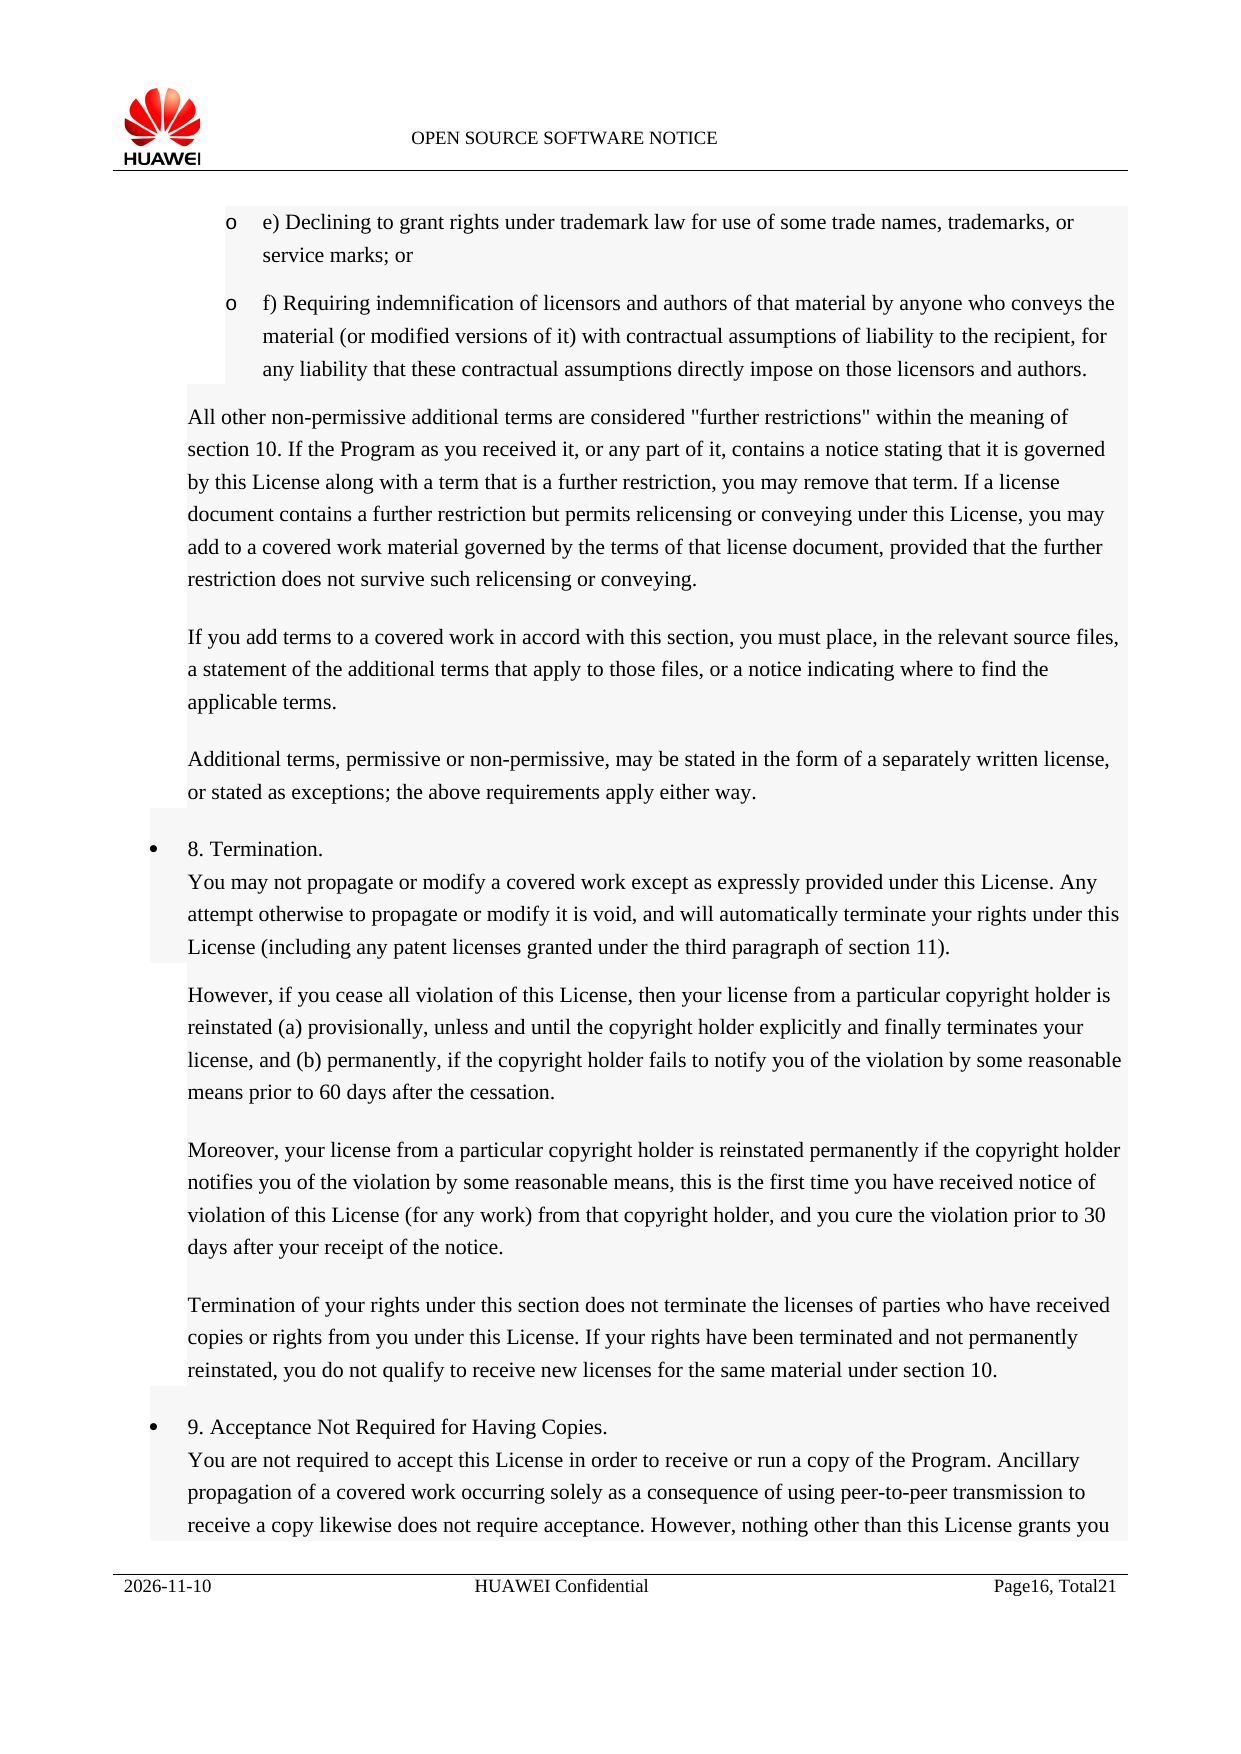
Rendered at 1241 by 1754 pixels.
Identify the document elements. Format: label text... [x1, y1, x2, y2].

text All other non-permissive additional terms are considered "further restrictions" within the meaning of section 10. If the Program as you received it, or any part of it, contains a notice stating that it is governed by this License along with a term that is a further restriction, you may remove that term. If a license document contains a further restriction but permits relicensing or conveying under this License, you may add to a covered work material governed by the terms of that license document, provided that the further restriction does not survive such relicensing or conveying. [187, 400, 1128, 595]
list f) Requiring indemnification of licensors and authors of that material by anyone who conveys the material (or modified versions of it) with contractual assumptions of liability to the recipient, for any liability that these contractual assumptions directly impose on those licensors and authors. [225, 287, 1128, 384]
list e) Declining to grant rights under trademark law for use of some trade names, trademarks, or service marks; or [225, 206, 1128, 271]
text Moreover, your license from a particular copyright holder is reinstated permanently if the copyright holder notifies you of the violation by some reasonable means, this is the first time you have received notice of violation of this License (for any work) from that copyright holder, and you cure the violation prior to 30 days after your receipt of the notice. [187, 1133, 1128, 1263]
text Termination of your rights under this section does not terminate the licenses of parties who have received copies or rights from you under this License. If your rights have been terminated and not permanently reinstated, you do not qualify to receive new licenses for the same material under section 10. [187, 1288, 1128, 1386]
text However, if you cease all violation of this License, then your license from a particular copyright holder is reinstated (a) provisionally, unless and until the copyright holder explicitly and finally terminates your license, and (b) permanently, if the copyright holder fails to notify you of the violation by some reasonable means prior to 60 days after the cessation. [187, 978, 1128, 1108]
text Additional terms, permissive or non-permissive, may be stated in the form of a separately written license, or stated as exceptions; the above requirements apply either way. [187, 743, 1128, 808]
list 8. Termination. You may not propagate or modify a covered work except as expressly provided under this License. Any attempt otherwise to propagate or modify it is void, and will automatically terminate your rights under this License (including any patent licenses granted under the third paragraph of section 11). [150, 833, 1128, 963]
text If you add terms to a covered work in accord with this section, you must place, in the relevant source files, a statement of the additional terms that apply to those files, or a notice indicating where to find the applicable terms. [187, 620, 1128, 718]
picture [124, 88, 201, 165]
